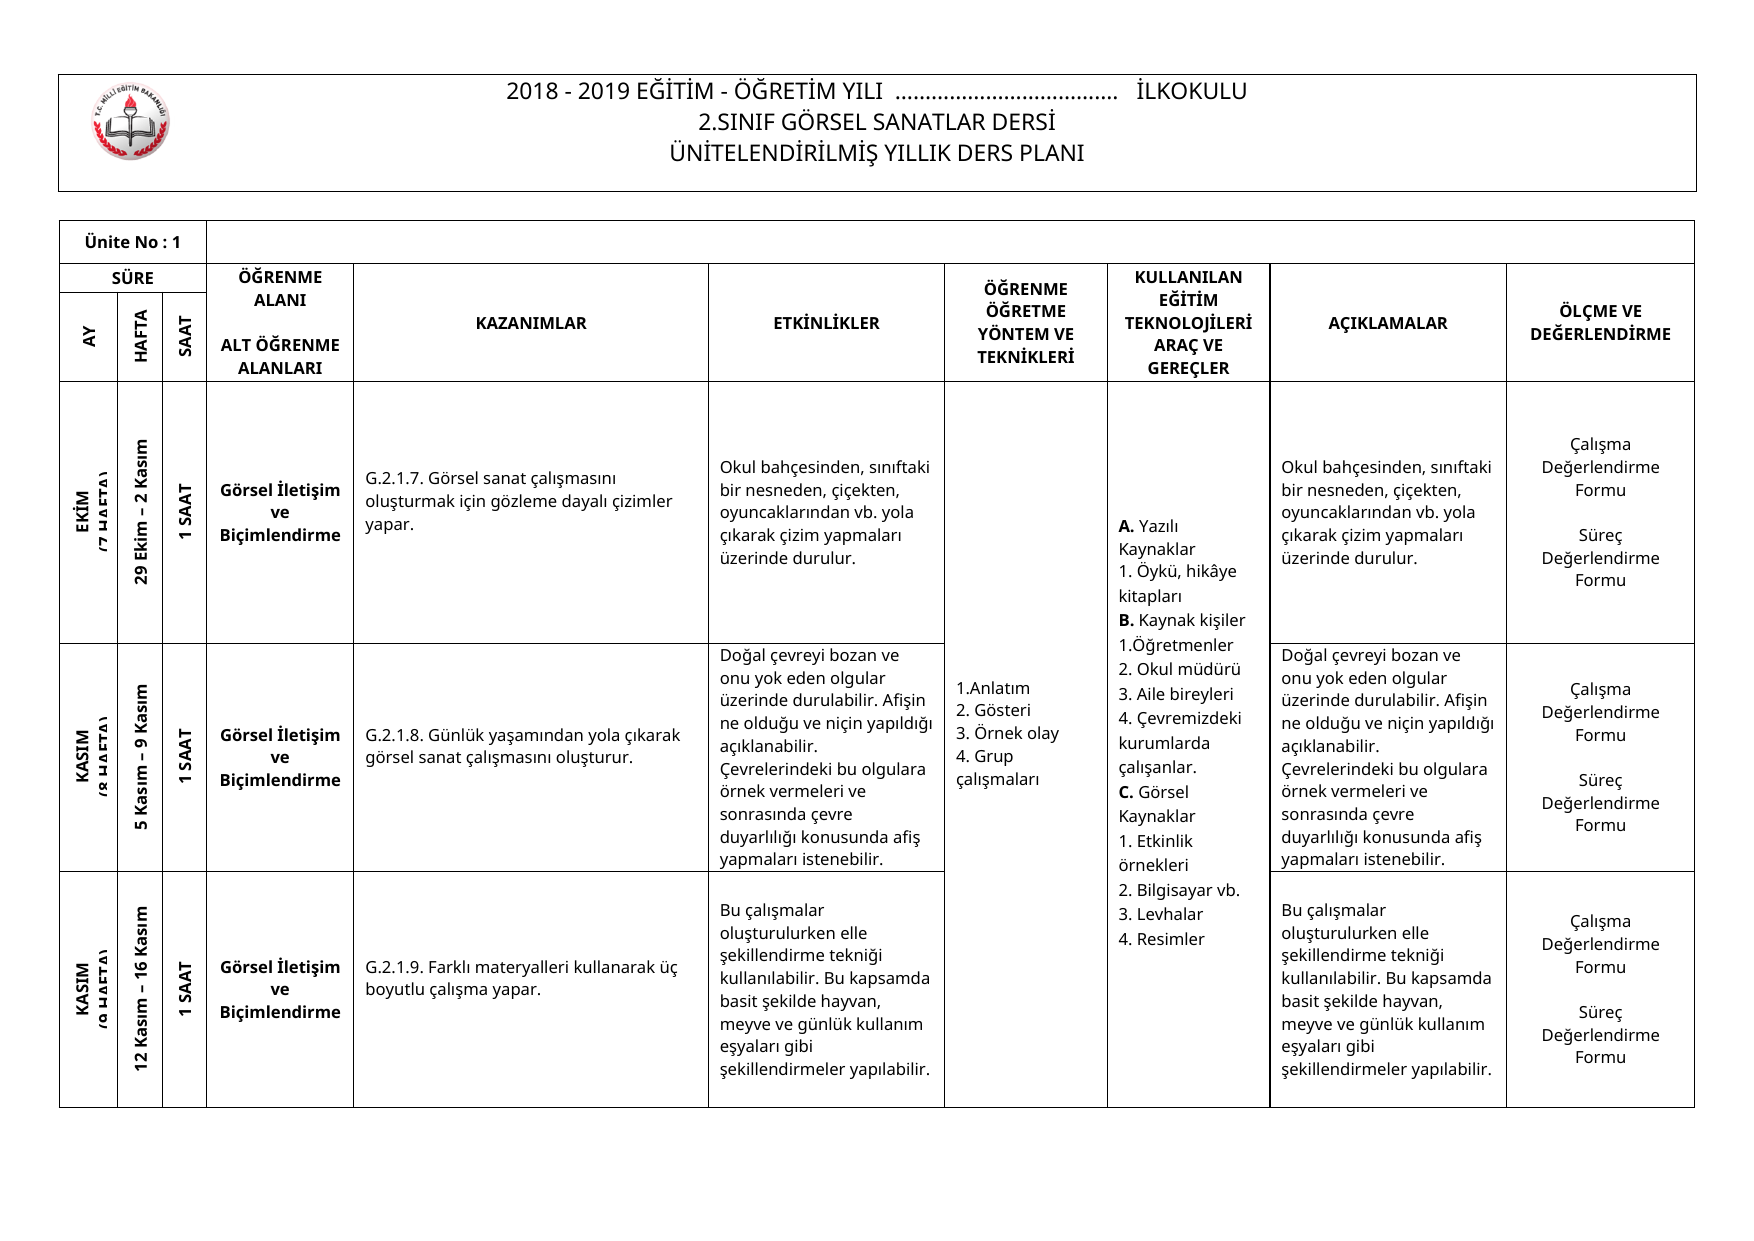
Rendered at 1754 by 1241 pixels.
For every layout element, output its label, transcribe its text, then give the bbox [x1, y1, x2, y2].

table_cell AY [60, 293, 117, 381]
table_cell KASIM (8.HAFTA) [60, 644, 117, 871]
table_cell Görsel İletişim ve Biçimlendirme [207, 644, 353, 871]
table_cell A. Yazılı Kaynaklar 1. Öykü, hikâye kitapları B. Kaynak kişiler 1.Öğretmenler 2. Okul müdürü 3. Aile bireyleri 4. Çevremizdeki kurumlarda çalışanlar. C. Görsel Kaynaklar 1. Etkinlik örnekleri 2. Bilgisayar vb. 3. Levhalar 4. Resimler [1108, 382, 1269, 1107]
table_cell 1 SAAT [163, 382, 206, 643]
table_cell EKİM (7.HAFTA) [60, 382, 117, 643]
table_cell G.2.1.9. Farklı materyalleri kullanarak üç boyutlu çalışma yapar. [354, 872, 708, 1107]
table_cell Çalışma Değerlendirme Formu Süreç Değerlendirme Formu [1507, 644, 1694, 871]
table_header Ünite No : 1 [60, 221, 206, 263]
table_cell KULLANILAN EĞİTİM TEKNOLOJİLERİ ARAÇ VE GEREÇLER [1108, 264, 1269, 381]
table_cell 12 Kasım – 16 Kasım [118, 872, 162, 1107]
table_cell KAZANIMLAR [354, 264, 708, 381]
table_cell 1 SAAT [163, 644, 206, 871]
table_cell Görsel İletişim ve Biçimlendirme [207, 872, 353, 1107]
table_cell Bu çalışmalar oluşturulurken elle şekillendirme tekniği kullanılabilir. Bu kapsamda basit şekilde hayvan, meyve ve günlük kullanım eşyaları gibi şekillendirmeler yapılabilir. [709, 872, 944, 1107]
table_cell Bu çalışmalar oluşturulurken elle şekillendirme tekniği kullanılabilir. Bu kapsamda basit şekilde hayvan, meyve ve günlük kullanım eşyaları gibi şekillendirmeler yapılabilir. [1271, 872, 1506, 1107]
table_cell 29 Ekim – 2 Kasım [118, 382, 162, 643]
table_cell Çalışma Değerlendirme Formu Süreç Değerlendirme Formu [1507, 382, 1694, 643]
table_cell G.2.1.7. Görsel sanat çalışmasını oluşturmak için gözleme dayalı çizimler yapar. [354, 382, 708, 643]
table_cell Doğal çevreyi bozan ve onu yok eden olgular üzerinde durulabilir. Afişin ne olduğu ve niçin yapıldığı açıklanabilir. Çevrelerindeki bu olgulara örnek vermeleri ve sonrasında çevre duyarlılığı konusunda afiş yapmaları istenebilir. [709, 644, 944, 871]
table_cell 1.Anlatım 2. Gösteri 3. Örnek olay 4. Grup çalışmaları [945, 382, 1107, 1107]
table_cell Görsel İletişim ve Biçimlendirme [207, 382, 353, 643]
table_cell G.2.1.8. Günlük yaşamından yola çıkarak görsel sanat çalışmasını oluşturur. [354, 644, 708, 871]
table_cell Doğal çevreyi bozan ve onu yok eden olgular üzerinde durulabilir. Afişin ne olduğu ve niçin yapıldığı açıklanabilir. Çevrelerindeki bu olgulara örnek vermeleri ve sonrasında çevre duyarlılığı konusunda afiş yapmaları istenebilir. [1271, 644, 1506, 871]
table_cell ÖĞRENME ÖĞRETME YÖNTEM VE TEKNİKLERİ [945, 264, 1107, 381]
table_cell SAAT [163, 293, 206, 381]
table_cell ÖLÇME VE DEĞERLENDİRME [1507, 264, 1694, 381]
table_cell Okul bahçesinden, sınıftaki bir nesneden, çiçekten, oyuncaklarından vb. yola çıkarak çizim yapmaları üzerinde durulur. [709, 382, 944, 643]
table_cell Okul bahçesinden, sınıftaki bir nesneden, çiçekten, oyuncaklarından vb. yola çıkarak çizim yapmaları üzerinde durulur. [1271, 382, 1506, 643]
table_cell KASIM (9.HAFTA) [60, 872, 117, 1107]
picture [85, 77, 175, 167]
table_cell Çalışma Değerlendirme Formu Süreç Değerlendirme Formu [1507, 872, 1694, 1107]
table_cell ETKİNLİKLER [709, 264, 944, 381]
table_cell 5 Kasım – 9 Kasım [118, 644, 162, 871]
table_cell 1 SAAT [163, 872, 206, 1107]
table_cell ÖĞRENME ALANI ALT ÖĞRENME ALANLARI [207, 264, 353, 381]
table_cell HAFTA [118, 293, 162, 381]
table_cell SÜRE [60, 264, 206, 292]
table_cell AÇIKLAMALAR [1271, 264, 1506, 381]
table_header [207, 221, 1694, 263]
